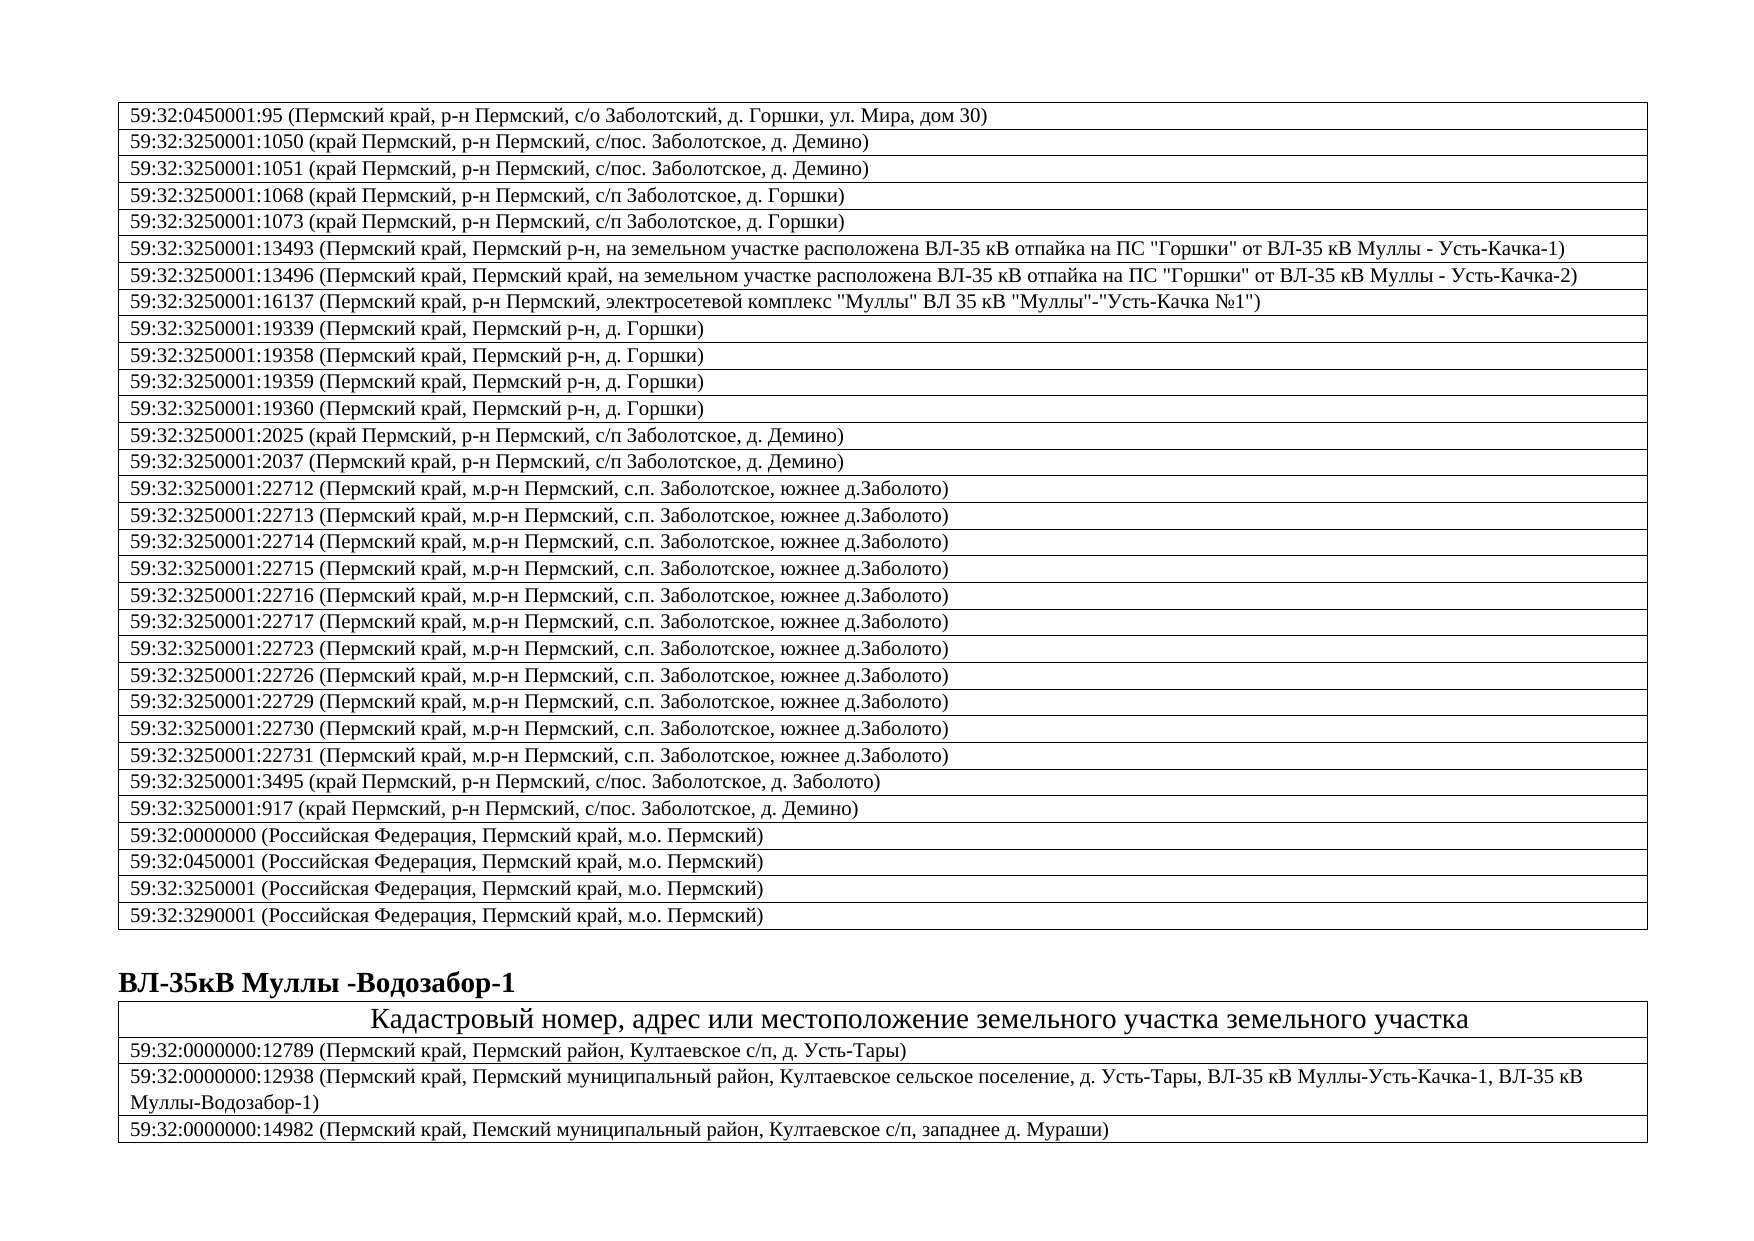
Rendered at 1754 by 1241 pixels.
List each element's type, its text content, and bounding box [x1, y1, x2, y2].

table_cell 59:32:3250001:22712 (Пермский край, м.р-н Пермский, с.п. Заболотское, южнее д.Заболото) [119, 476, 1647, 502]
table_cell 59:32:3250001:13496 (Пермский край, Пермский край, на земельном участке расположена ВЛ-35 кВ отпайка на ПС "Горшки" от ВЛ-35 кВ Муллы - Усть-Качка-2) [119, 263, 1647, 288]
table_cell 59:32:3290001 (Российская Федерация, Пермский край, м.о. Пермский) [119, 903, 1647, 928]
table_cell 59:32:3250001:22731 (Пермский край, м.р-н Пермский, с.п. Заболотское, южнее д.Заболото) [119, 743, 1647, 768]
table_cell 59:32:0450001:95 (Пермский край, р-н Пермский, с/о Заболотский, д. Горшки, ул. Мира, дом 30) [119, 103, 1647, 128]
table_cell 59:32:3250001:22713 (Пермский край, м.р-н Пермский, с.п. Заболотское, южнее д.Заболото) [119, 503, 1647, 528]
table_cell 59:32:3250001:22714 (Пермский край, м.р-н Пермский, с.п. Заболотское, южнее д.Заболото) [119, 530, 1647, 555]
table_cell 59:32:3250001:1073 (край Пермский, р-н Пермский, с/п Заболотское, д. Горшки) [119, 210, 1647, 235]
table_cell 59:32:0450001 (Российская Федерация, Пермский край, м.о. Пермский) [119, 850, 1647, 875]
table_cell 59:32:3250001:2025 (край Пермский, р-н Пермский, с/п Заболотское, д. Демино) [119, 423, 1647, 448]
table_cell 59:32:3250001:1050 (край Пермский, р-н Пермский, с/пос. Заболотское, д. Демино) [119, 130, 1647, 155]
table_cell 59:32:0000000:14982 (Пермский край, Пемский муниципальный район, Култаевское с/п, западнее д. Мураши) [119, 1116, 1647, 1142]
table_cell 59:32:3250001:19358 (Пермский край, Пермский р-н, д. Горшки) [119, 343, 1647, 368]
table_cell 59:32:3250001:16137 (Пермский край, р-н Пермский, электросетевой комплекс "Муллы" ВЛ 35 кВ "Муллы"-"Усть-Качка №1") [119, 290, 1647, 315]
table_cell 59:32:3250001:22729 (Пермский край, м.р-н Пермский, с.п. Заболотское, южнее д.Заболото) [119, 690, 1647, 715]
table_header Кадастровый номер, адрес или местоположение земельного участка земельного участка [119, 1002, 1647, 1037]
table_cell 59:32:3250001:19339 (Пермский край, Пермский р-н, д. Горшки) [119, 316, 1647, 342]
table_cell 59:32:3250001:1068 (край Пермский, р-н Пермский, с/п Заболотское, д. Горшки) [119, 183, 1647, 208]
table_cell 59:32:0000000:12938 (Пермский край, Пермский муниципальный район, Култаевское сельское поселение, д. Усть-Тары, ВЛ-35 кВ Муллы-Усть-Качка-1, ВЛ-35 кВ Муллы-Водозабор-1) [119, 1064, 1647, 1115]
table_cell 59:32:3250001:19359 (Пермский край, Пермский р-н, д. Горшки) [119, 370, 1647, 395]
table_cell 59:32:3250001:22715 (Пермский край, м.р-н Пермский, с.п. Заболотское, южнее д.Заболото) [119, 556, 1647, 582]
text ВЛ-35кВ Муллы -Водозабор-1 [118, 965, 1636, 998]
table_cell 59:32:3250001:22730 (Пермский край, м.р-н Пермский, с.п. Заболотское, южнее д.Заболото) [119, 716, 1647, 742]
table_cell 59:32:3250001:22723 (Пермский край, м.р-н Пермский, с.п. Заболотское, южнее д.Заболото) [119, 636, 1647, 662]
table_cell 59:32:3250001:2037 (Пермский край, р-н Пермский, с/п Заболотское, д. Демино) [119, 450, 1647, 475]
table_cell 59:32:3250001:1051 (край Пермский, р-н Пермский, с/пос. Заболотское, д. Демино) [119, 156, 1647, 182]
table_cell 59:32:3250001:917 (край Пермский, р-н Пермский, с/пос. Заболотское, д. Демино) [119, 796, 1647, 822]
table_cell 59:32:3250001:22717 (Пермский край, м.р-н Пермский, с.п. Заболотское, южнее д.Заболото) [119, 610, 1647, 635]
table_cell 59:32:3250001:22726 (Пермский край, м.р-н Пермский, с.п. Заболотское, южнее д.Заболото) [119, 663, 1647, 688]
table_cell 59:32:3250001:13493 (Пермский край, Пермский р-н, на земельном участке расположена ВЛ-35 кВ отпайка на ПС "Горшки" от ВЛ-35 кВ Муллы - Усть-Качка-1) [119, 236, 1647, 262]
table_cell 59:32:0000000:12789 (Пермский край, Пермский район, Култаевское с/п, д. Усть-Тары) [119, 1038, 1647, 1063]
table_cell 59:32:3250001:22716 (Пермский край, м.р-н Пермский, с.п. Заболотское, южнее д.Заболото) [119, 583, 1647, 608]
table_cell 59:32:3250001:19360 (Пермский край, Пермский р-н, д. Горшки) [119, 396, 1647, 422]
table_cell 59:32:3250001:3495 (край Пермский, р-н Пермский, с/пос. Заболотское, д. Заболото) [119, 770, 1647, 795]
table_cell 59:32:0000000 (Российская Федерация, Пермский край, м.о. Пермский) [119, 823, 1647, 848]
table_cell 59:32:3250001 (Российская Федерация, Пермский край, м.о. Пермский) [119, 876, 1647, 902]
